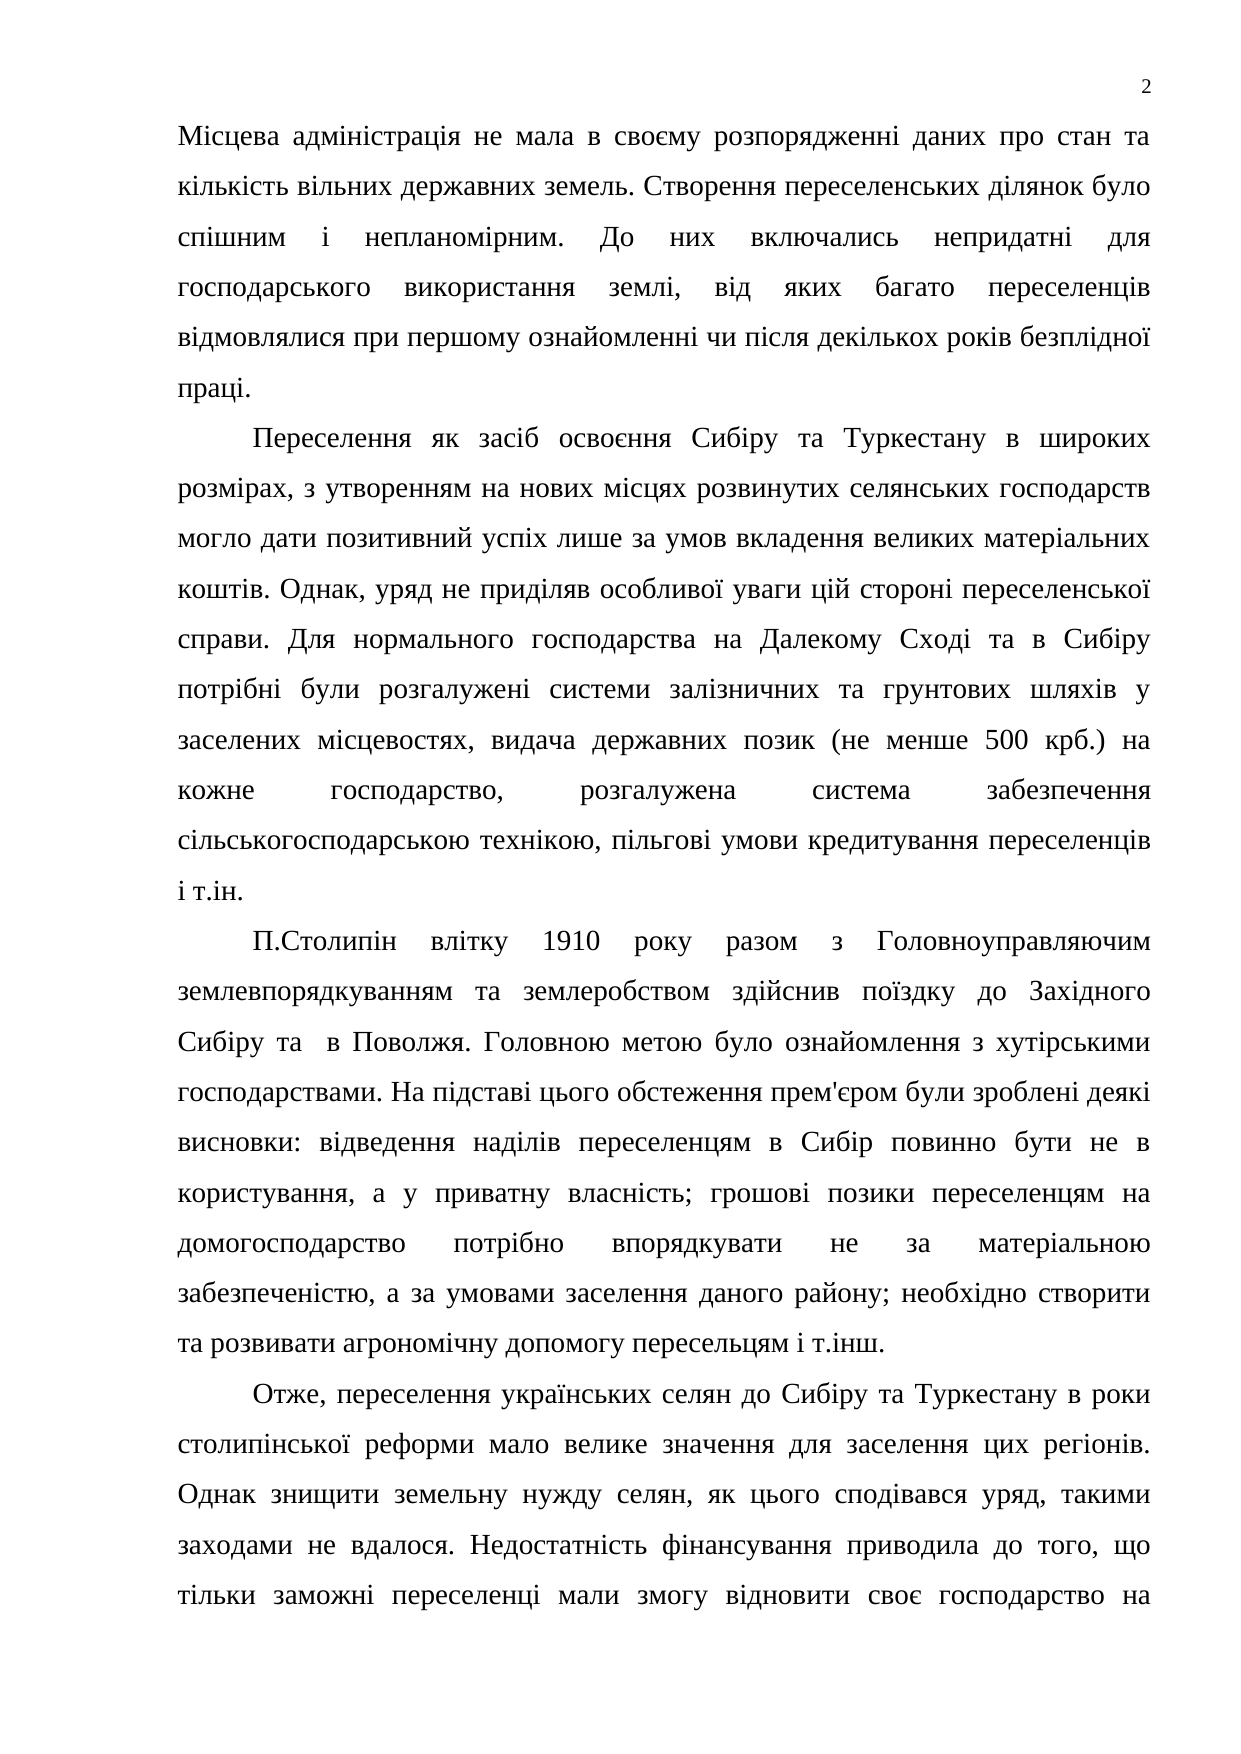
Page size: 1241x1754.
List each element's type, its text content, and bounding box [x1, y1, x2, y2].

text Переселення як засіб освоєння Сибіру та Туркестану в широких розмірах, з утворенням на нових місцях розвинутих селянських господарств могло дати позитивний успіх лише за умов вкладення великих матеріальних коштів. Однак, уряд не приділяв особливої уваги цій стороні переселенської справи. Для нормального господарства на Далекому Сході та в Сибіру потрібні були розгалужені системи залізничних та грунтових шляхів у заселених місцевостях, видача державних позик (не менше 500 крб.) на кожне господарство, розгалужена система забезпечення сільськогосподарською технікою, пільгові умови кредитування переселенців і т.ін. [177, 420, 1152, 906]
text П.Столипін влітку 1910 року разом з Головноуправляючим землевпорядкуванням та землеробством здійснив поїздку до Західного Сибіру та в Поволжя. Головною метою було ознайомлення з хутірськими господарствами. На підставі цього обстеження прем'єром були зроблені деякі висновки: відведення наділів переселенцям в Сибір повинно бути не в користування, а у приватну власність; грошові позики переселенцям на домогосподарство потрібно впорядкувати не за матеріальною забезпеченістю, а за умовами заселення даного району; необхідно створити та розвивати агрономічну допомогу пересельцям і т.інш. [177, 923, 1152, 1359]
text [177, 1376, 1152, 1611]
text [177, 118, 1152, 403]
